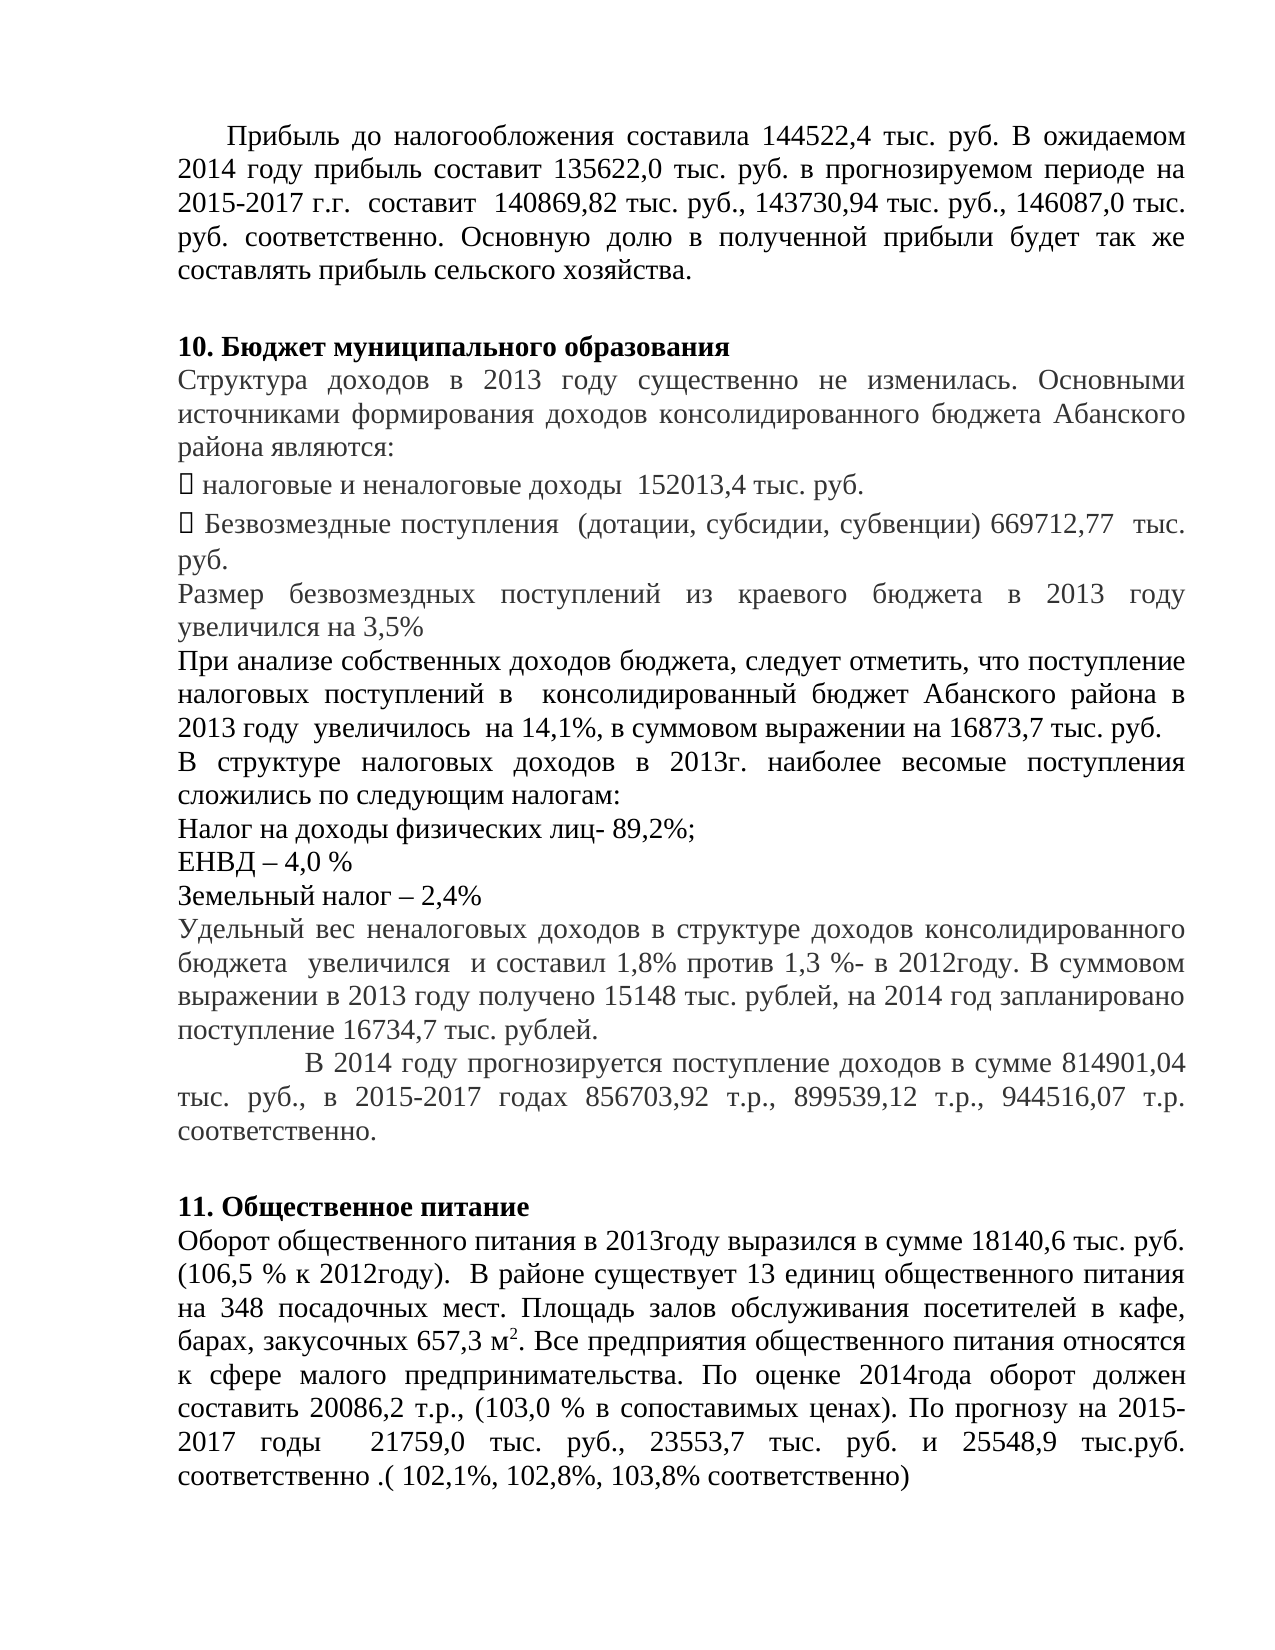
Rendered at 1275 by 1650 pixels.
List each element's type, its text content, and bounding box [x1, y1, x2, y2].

text При анализе собственных доходов бюджета, следует отметить, что поступление налоговых поступлений в консолидированный бюджет Абанского района в 2013 году увеличилось на 14,1%, в суммовом выражении на 16873,7 тыс. руб. [177, 643, 1186, 744]
text  налоговые и неналоговые доходы 152013,4 тыс. руб. [177, 463, 1186, 503]
text  Безвозмездные поступления (дотации, субсидии, субвенции) 669712,77 тыс. руб. [177, 503, 1186, 576]
text В структуре налоговых доходов в 2013г. наиболее весомые поступления сложились по следующим налогам: [177, 744, 1186, 811]
text В 2014 году прогнозируется поступление доходов в сумме 814901,04 тыс. руб., в 2015-2017 годах 856703,92 т.р., 899539,12 т.р., 944516,07 т.р. соответственно. [177, 1046, 1186, 1146]
text Структура доходов в 2013 году существенно не изменилась. Основными источниками формирования доходов консолидированного бюджета Абанского района являются: [177, 362, 1186, 463]
text Земельный налог – 2,4% [177, 878, 1186, 911]
text Оборот общественного питания в 2013году выразился в сумме 18140,6 тыс. руб. (106,5 % к 2012году). В районе существует 13 единиц общественного питания на 348 посадочных мест. Площадь залов обслуживания посетителей в кафе, барах, закусочных 657,3 м2. Все предприятия общественного питания относятся к сфере малого предпринимательства. По оценке 2014года оборот должен составить 20086,2 т.р., (103,0 % в сопоставимых ценах). По прогнозу на 2015-2017 годы 21759,0 тыс. руб., 23553,7 тыс. руб. и 25548,9 тыс.руб. соответственно .( 102,1%, 102,8%, 103,8% соответственно) [177, 1223, 1186, 1491]
text 11. Общественное питание [177, 1189, 1186, 1223]
text ЕНВД – 4,0 % [177, 844, 1186, 878]
text Прибыль до налогообложения составила 144522,4 тыс. руб. В ожидаемом 2014 году прибыль составит 135622,0 тыс. руб. в прогнозируемом периоде на 2015-2017 г.г. составит 140869,82 тыс. руб., 143730,94 тыс. руб., 146087,0 тыс. руб. соответственно. Основную долю в полученной прибыли будет так же составлять прибыль сельского хозяйства. [177, 118, 1186, 286]
text Налог на доходы физических лиц- 89,2%; [177, 811, 1186, 844]
text Удельный вес неналоговых доходов в структуре доходов консолидированного бюджета увеличился и составил 1,8% против 1,3 %- в 2012году. В суммовом выражении в 2013 году получено 15148 тыс. рублей, на 2014 год запланировано поступление 16734,7 тыс. рублей. [177, 911, 1186, 1046]
text Размер безвозмездных поступлений из краевого бюджета в 2013 году увеличился на 3,5% [177, 576, 1186, 643]
text 10. Бюджет муниципального образования [177, 329, 1186, 362]
